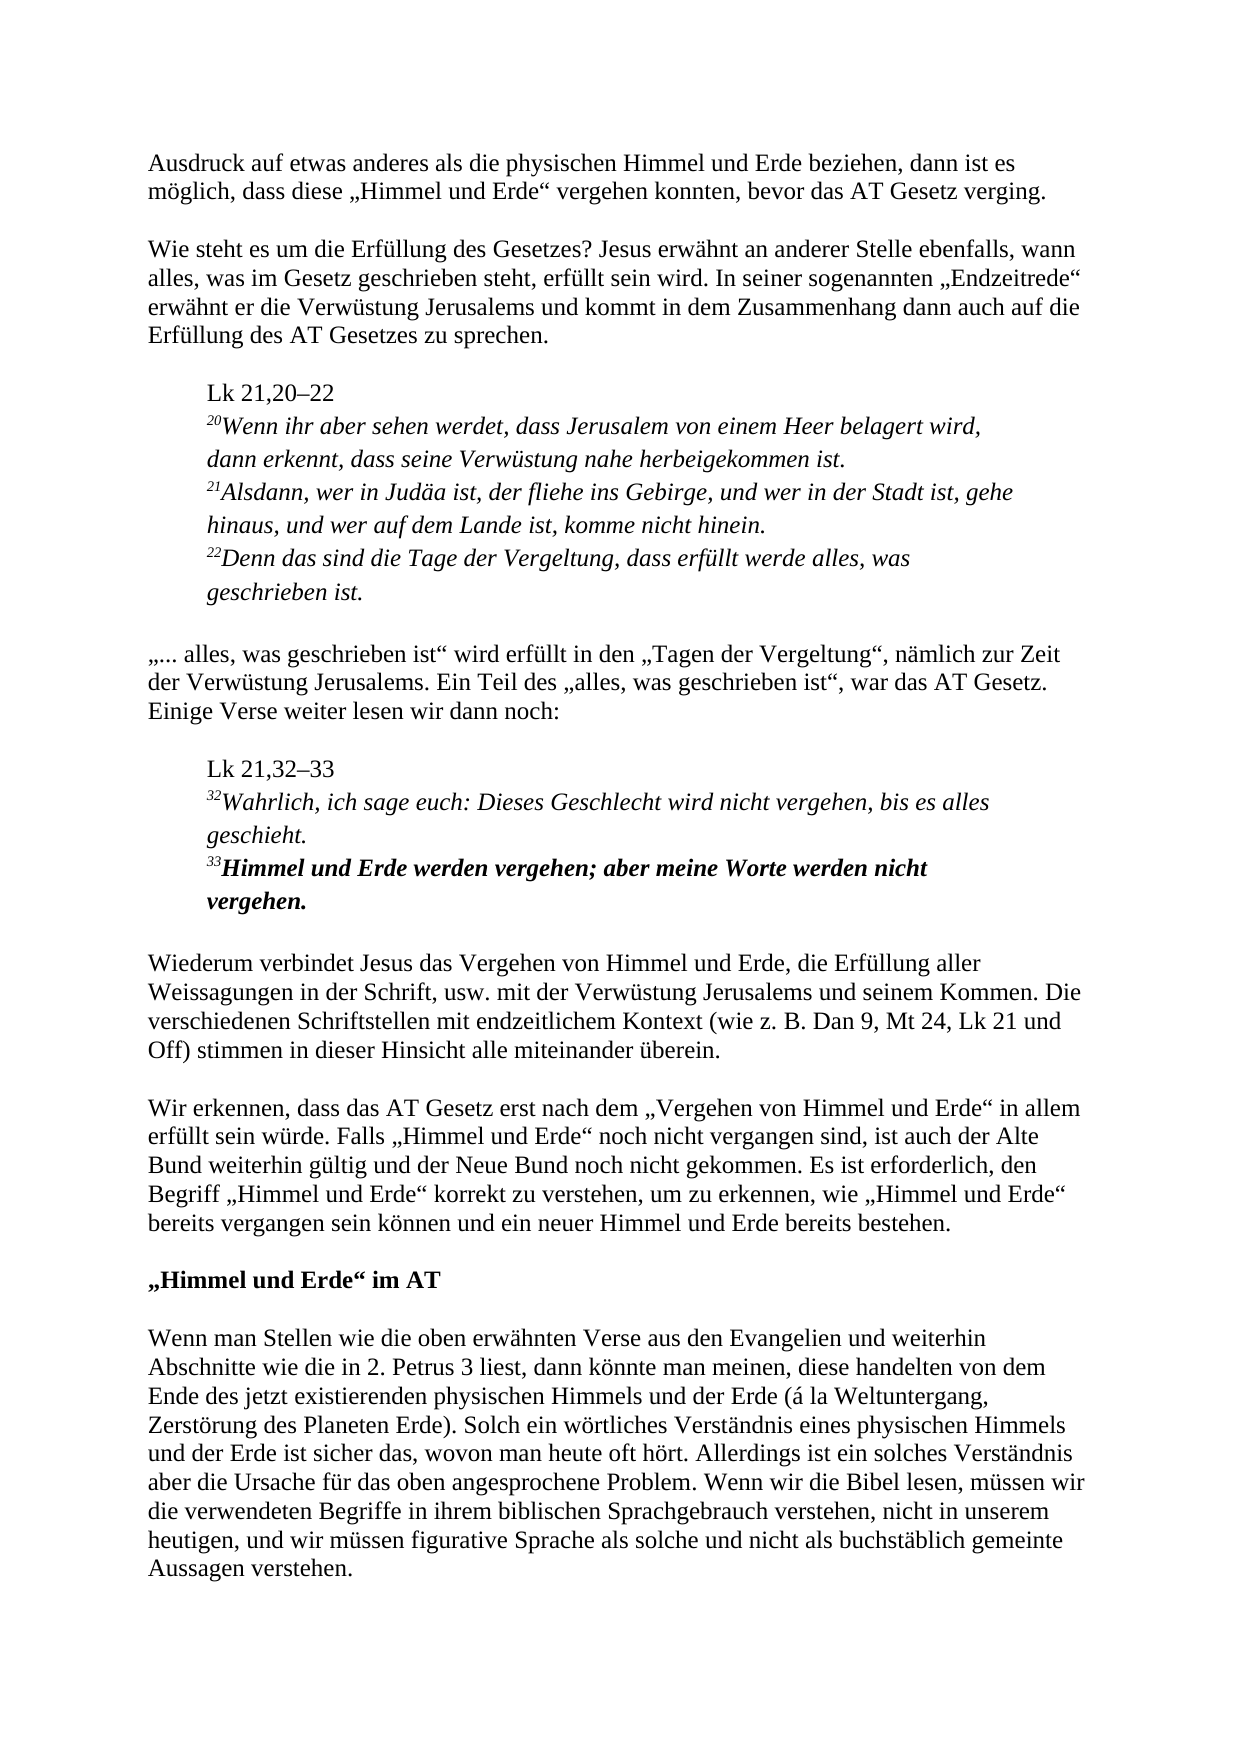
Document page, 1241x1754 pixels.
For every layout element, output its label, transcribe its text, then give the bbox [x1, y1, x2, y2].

text 32Wahrlich, ich sage euch: Dieses Geschlecht wird nicht vergehen, bis es alles geschieht. [207, 787, 1033, 849]
text 21Alsdann, wer in Judäa ist, der fliehe ins Gebirge, und wer in der Stadt ist, gehe hinaus, und wer auf dem Lande ist, komme nicht hinein. [207, 477, 1033, 539]
text Wir erkennen, dass das AT Gesetz erst nach dem „Vergehen von Himmel und Erde“ in allem erfüllt sein würde. Falls „Himmel und Erde“ noch nicht vergangen sind, ist auch der Alte Bund weiterhin gültig und der Neue Bund noch nicht gekommen. Es ist erforderlich, den Begriff „Himmel und Erde“ korrekt zu verstehen, um zu erkennen, wie „Himmel und Erde“ bereits vergangen sein können und ein neuer Himmel und Erde bereits bestehen. [148, 1093, 1093, 1236]
text 20Wenn ihr aber sehen werdet, dass Jerusalem von einem Heer belagert wird, dann erkennt, dass seine Verwüstung nahe herbeigekommen ist. [207, 411, 1033, 473]
text Wie steht es um die Erfüllung des Gesetzes? Jesus erwähnt an anderer Stelle ebenfalls, wann alles, was im Gesetz geschrieben steht, erfüllt sein wird. In seiner sogenannten „Endzeitrede“ erwähnt er die Verwüstung Jerusalems und kommt in dem Zusammenhang dann auch auf die Erfüllung des AT Gesetzes zu sprechen. [148, 234, 1093, 349]
text Lk 21,20–22 [207, 378, 1033, 407]
text Lk 21,32–33 [207, 754, 1033, 783]
text 33Himmel und Erde werden vergehen; aber meine Worte werden nicht vergehen. [207, 853, 1033, 915]
text Wiederum verbindet Jesus das Vergehen von Himmel und Erde, die Erfüllung aller Weissagungen in der Schrift, usw. mit der Verwüstung Jerusalems und seinem Kommen. Die verschiedenen Schriftstellen mit endzeitlichem Kontext (wie z. B. Dan 9, Mt 24, Lk 21 und Off) stimmen in dieser Hinsicht alle miteinander überein. [148, 948, 1093, 1063]
text „Himmel und Erde“ im AT [148, 1266, 1093, 1294]
text 22Denn das sind die Tage der Vergeltung, dass erfüllt werde alles, was geschrieben ist. [207, 543, 1033, 605]
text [148, 148, 1093, 205]
text „... alles, was geschrieben ist“ wird erfüllt in den „Tagen der Vergeltung“, nämlich zur Zeit der Verwüstung Jerusalems. Ein Teil des „alles, was geschrieben ist“, war das AT Gesetz. Einige Verse weiter lesen wir dann noch: [148, 639, 1093, 725]
text Wenn man Stellen wie die oben erwähnten Verse aus den Evangelien und weiterhin Abschnitte wie die in 2. Petrus 3 liest, dann könnte man meinen, diese handelten von dem Ende des jetzt existierenden physischen Himmels und der Erde (á la Weltuntergang, Zerstörung des Planeten Erde). Solch ein wörtliches Verständnis eines physischen Himmels und der Erde ist sicher das, wovon man heute oft hört. Allerdings ist ein solches Verständnis aber die Ursache für das oben angesprochene Problem. Wenn wir die Bibel lesen, müssen wir die verwendeten Begriffe in ihrem biblischen Sprachgebrauch verstehen, nicht in unserem heutigen, und wir müssen figurative Sprache als solche und nicht als buchstäblich gemeinte Aussagen verstehen. [148, 1323, 1093, 1582]
